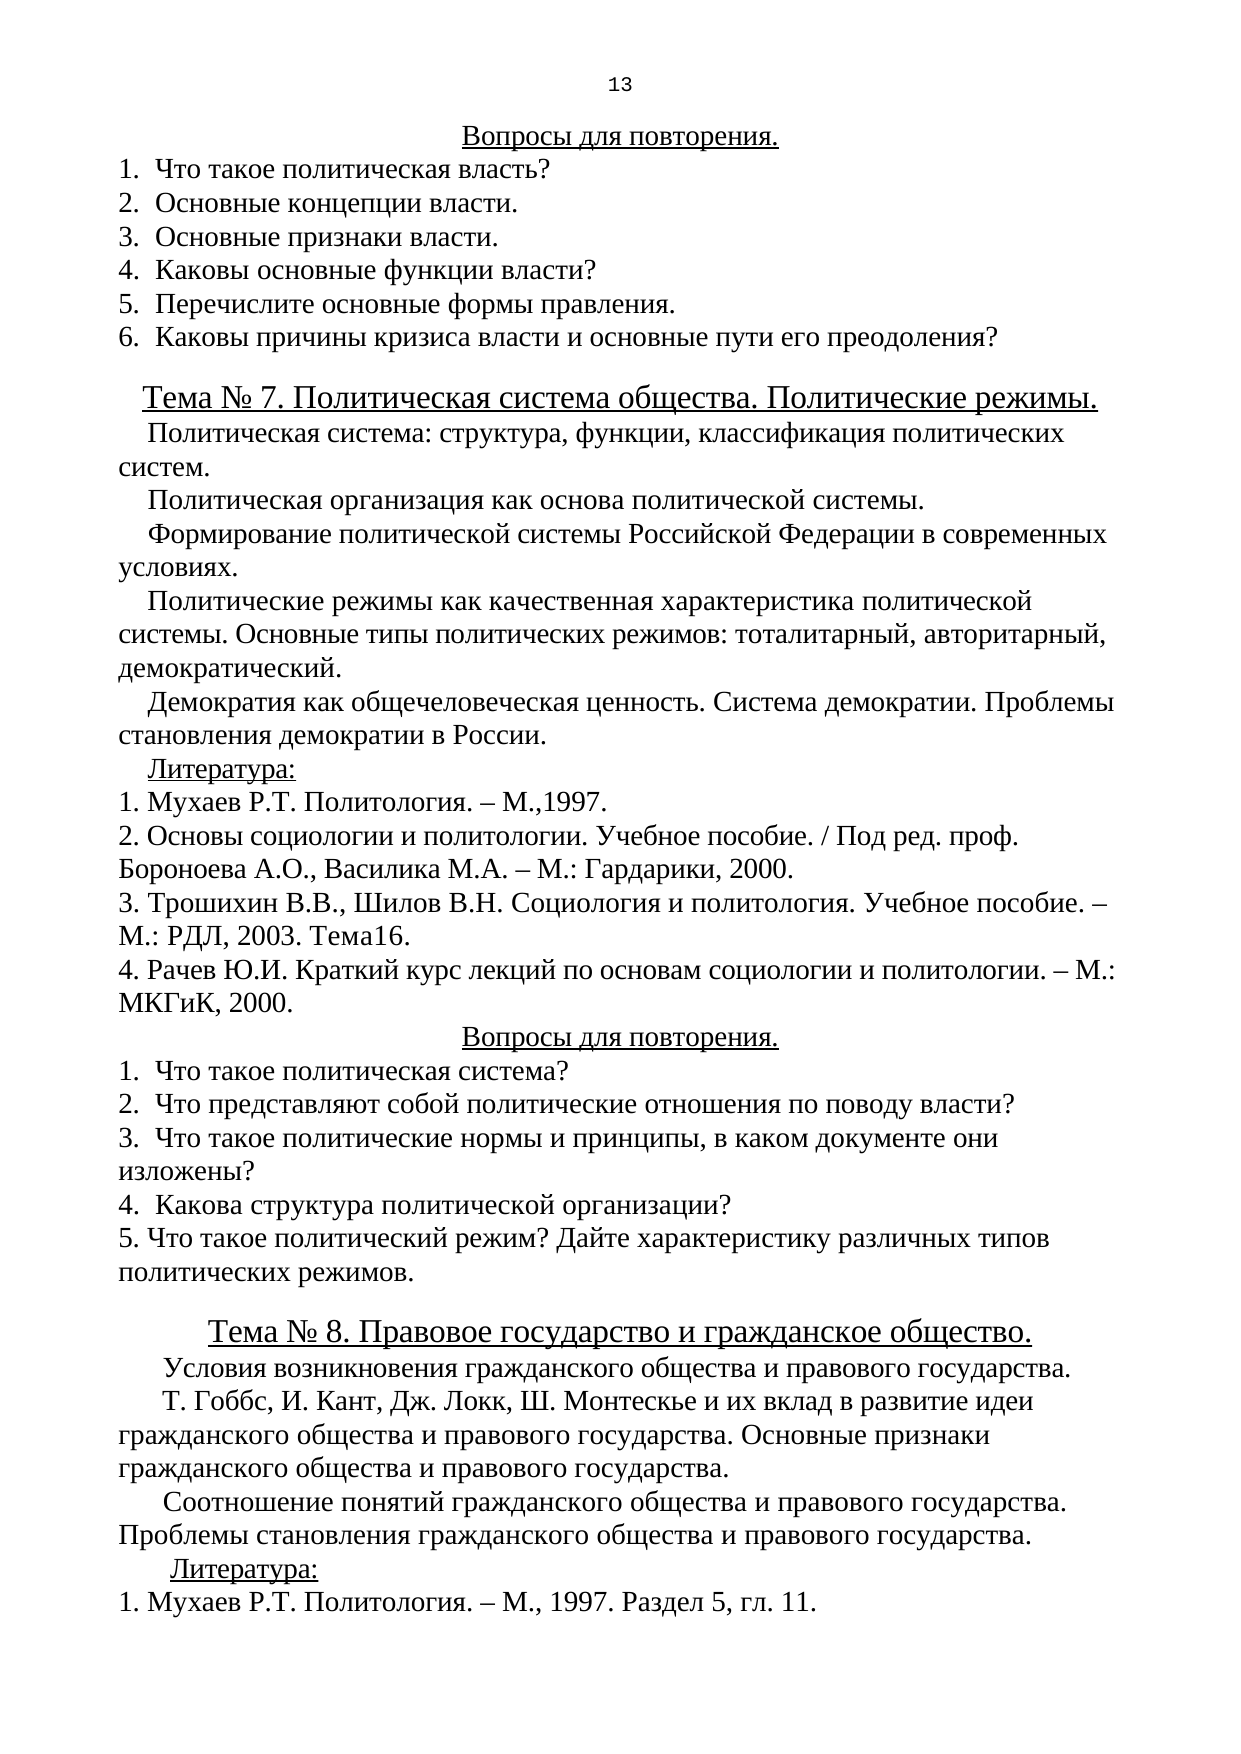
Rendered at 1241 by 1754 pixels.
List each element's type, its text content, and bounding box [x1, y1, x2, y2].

list Что представляют собой политические отношения по поводу власти? [118, 1086, 1122, 1120]
list Что такое политическая власть? [118, 152, 1122, 185]
text Тема № 8. Правовое государство и гражданское общество. [118, 1311, 1122, 1350]
text Соотношение понятий гражданского общества и правового государства. Проблемы становления гражданского общества и правового государства. [118, 1484, 1122, 1551]
text Формирование политической системы Российской Федерации в современных условиях. [118, 516, 1122, 583]
text Политическая организация как основа политической системы. [118, 482, 1122, 516]
text Политическая система: структура, функции, классификация политических систем. [118, 415, 1122, 482]
list Основные концепции власти. [118, 185, 1122, 219]
text Демократия как общечеловеческая ценность. Система демократии. Проблемы становления демократии в России. [118, 684, 1122, 751]
text Вопросы для повторения. [118, 1019, 1122, 1053]
list Основные признаки власти. [118, 219, 1122, 252]
text Вопросы для повторения. [118, 118, 1122, 152]
text Литература: [118, 1551, 1122, 1584]
text 4. Рачев Ю.И. Краткий курс лекций по основам социологии и политологии. – М.: МКГиК, 2000. [118, 952, 1122, 1019]
list Что такое политическая система? [118, 1053, 1122, 1086]
text Условия возникновения гражданского общества и правового государства. [118, 1350, 1122, 1383]
text 5. Что такое политический режим? Дайте характеристику различных типов политических режимов. [118, 1220, 1122, 1287]
list Перечислите основные формы правления. [118, 286, 1122, 319]
text Политические режимы как качественная характеристика политической системы. Основные типы политических режимов: тоталитарный, авторитарный, демократический. [118, 583, 1122, 684]
text Т. Гоббс, И. Кант, Дж. Локк, Ш. Монтескье и их вклад в развитие идеи гражданского общества и правового государства. Основные признаки гражданского общества и правового государства. [118, 1383, 1122, 1484]
text Тема № 7. Политическая система общества. Политические режимы. [118, 377, 1122, 415]
text 1. Мухаев Р.Т. Политология. – М.,1997. [118, 784, 1122, 818]
text Литература: [118, 751, 1122, 784]
text 1. Мухаев Р.Т. Политология. – М., 1997. Раздел 5, гл. 11. [118, 1584, 1122, 1618]
list Какова структура политической организации? [118, 1187, 1122, 1220]
text 3. Трошихин В.В., Шилов В.Н. Социология и политология. Учебное пособие. – М.: РДЛ, 2003. Тема16. [118, 885, 1122, 952]
list Каковы основные функции власти? [118, 252, 1122, 286]
text 2. Основы социологии и политологии. Учебное пособие. / Под ред. проф. Бороноева А.О., Василика М.А. – М.: Гардарики, 2000. [118, 818, 1122, 885]
list Каковы причины кризиса власти и основные пути его преодоления? [118, 319, 1122, 353]
list Что такое политические нормы и принципы, в каком документе они изложены? [118, 1120, 1122, 1187]
